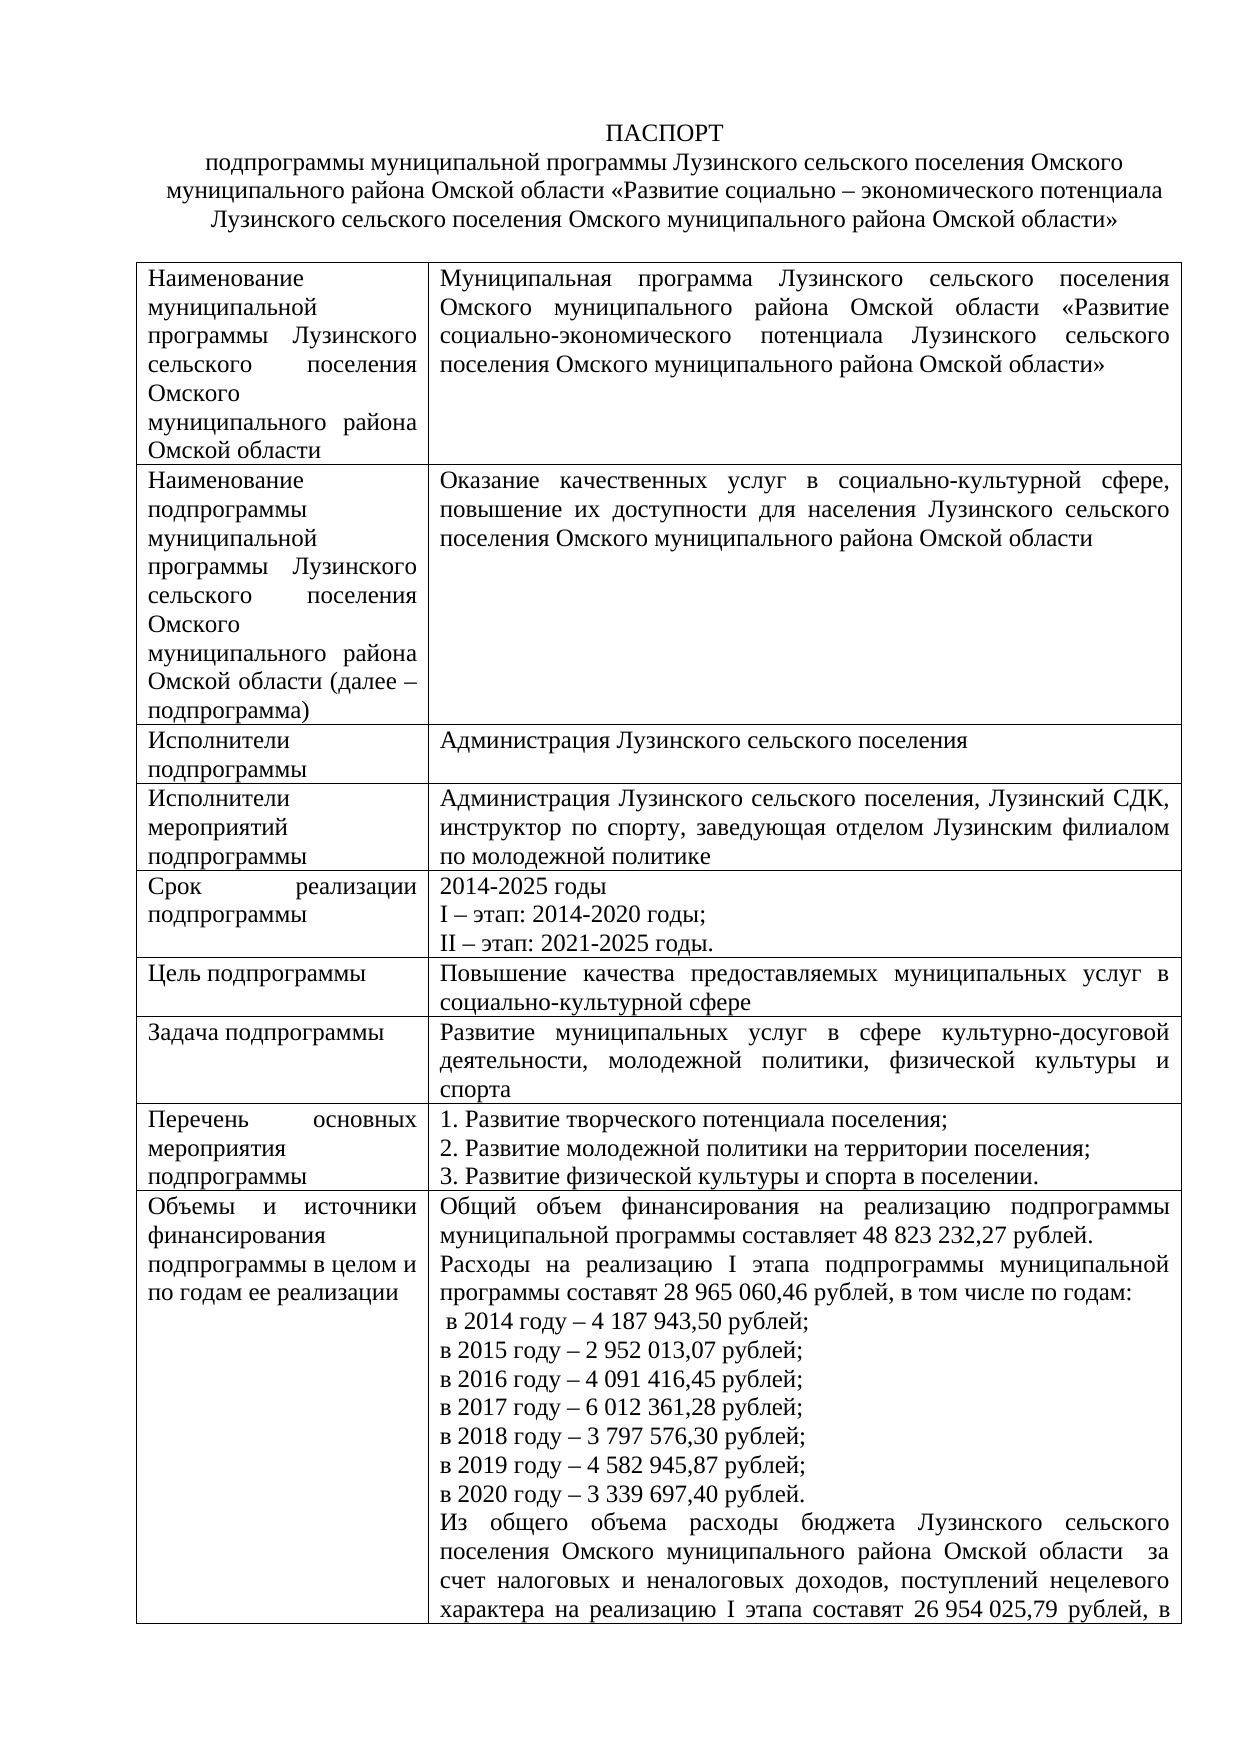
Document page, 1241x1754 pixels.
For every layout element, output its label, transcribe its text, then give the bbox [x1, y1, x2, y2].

table_cell Наименование подпрограммы муниципальной программы Лузинского сельского поселения Омского муниципального района Омской области (далее – подпрограмма) [137, 465, 428, 724]
table_cell Цель подпрограммы [137, 958, 428, 1016]
table_cell Исполнители мероприятий подпрограммы [137, 784, 428, 870]
table_cell Задача подпрограммы [137, 1017, 428, 1103]
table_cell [429, 1191, 1181, 1622]
table_cell Срок реализации подпрограммы [137, 871, 428, 957]
table_cell Исполнители подпрограммы [137, 725, 428, 782]
table_cell Оказание качественных услуг в социально-культурной сфере, повышение их доступности для населения Лузинского сельского поселения Омского муниципального района Омской области [429, 465, 1181, 724]
text подпрограммы муниципальной программы Лузинского сельского поселения Омского муниципального района Омской области «Развитие социально – экономического потенциала Лузинского сельского поселения Омского муниципального района Омской области» [148, 147, 1181, 233]
table_cell Повышение качества предоставляемых муниципальных услуг в социально-культурной сфере [429, 958, 1181, 1016]
table_cell Администрация Лузинского сельского поселения, Лузинский СДК, инструктор по спорту, заведующая отделом Лузинским филиалом по молодежной политике [429, 784, 1181, 870]
table_header Наименование муниципальной программы Лузинского сельского поселения Омского муниципального района Омской области [137, 263, 428, 464]
table_cell Администрация Лузинского сельского поселения [429, 725, 1181, 782]
table_cell Развитие муниципальных услуг в сфере культурно-досуговой деятельности, молодежной политики, физической культуры и спорта [429, 1017, 1181, 1103]
table_cell 2014-2025 годы I – этап: 2014-2020 годы; II – этап: 2021-2025 годы. [429, 871, 1181, 957]
table_cell Перечень основных мероприятия подпрограммы [137, 1104, 428, 1190]
table_header Муниципальная программа Лузинского сельского поселения Омского муниципального района Омской области «Развитие социально-экономического потенциала Лузинского сельского поселения Омского муниципального района Омской области» [429, 263, 1181, 464]
table_cell 1. Развитие творческого потенциала поселения; 2. Развитие молодежной политики на территории поселения; 3. Развитие физической культуры и спорта в поселении. [429, 1104, 1181, 1190]
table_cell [137, 1191, 428, 1622]
text ПАСПОРТ [148, 118, 1181, 147]
